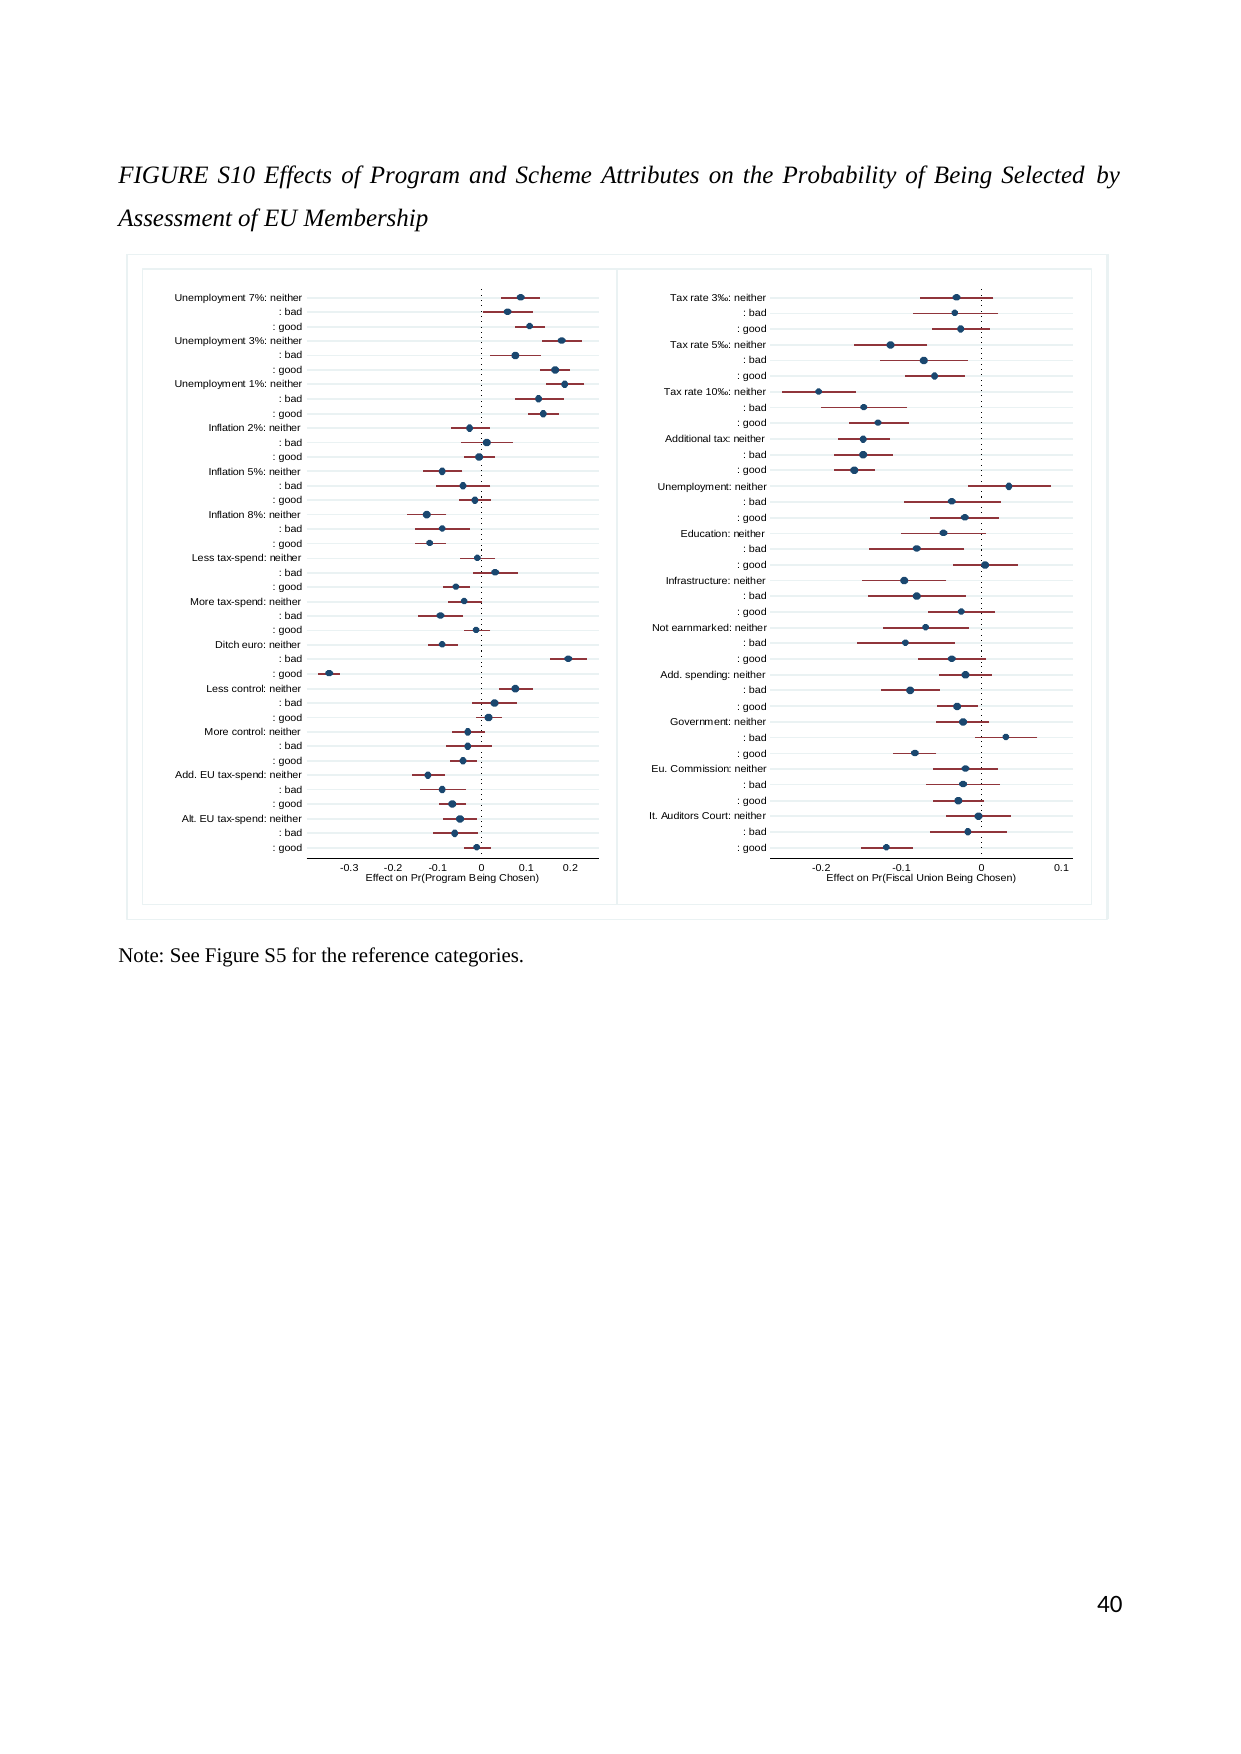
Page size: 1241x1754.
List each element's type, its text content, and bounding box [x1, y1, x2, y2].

text Note: See Figure S5 for the reference categories. [118, 942, 1122, 967]
subtitle FIGURE S10 Effects of Program and Scheme Attributes on the Probability of Being Selected by Assessment of EU Membership [118, 160, 1122, 232]
